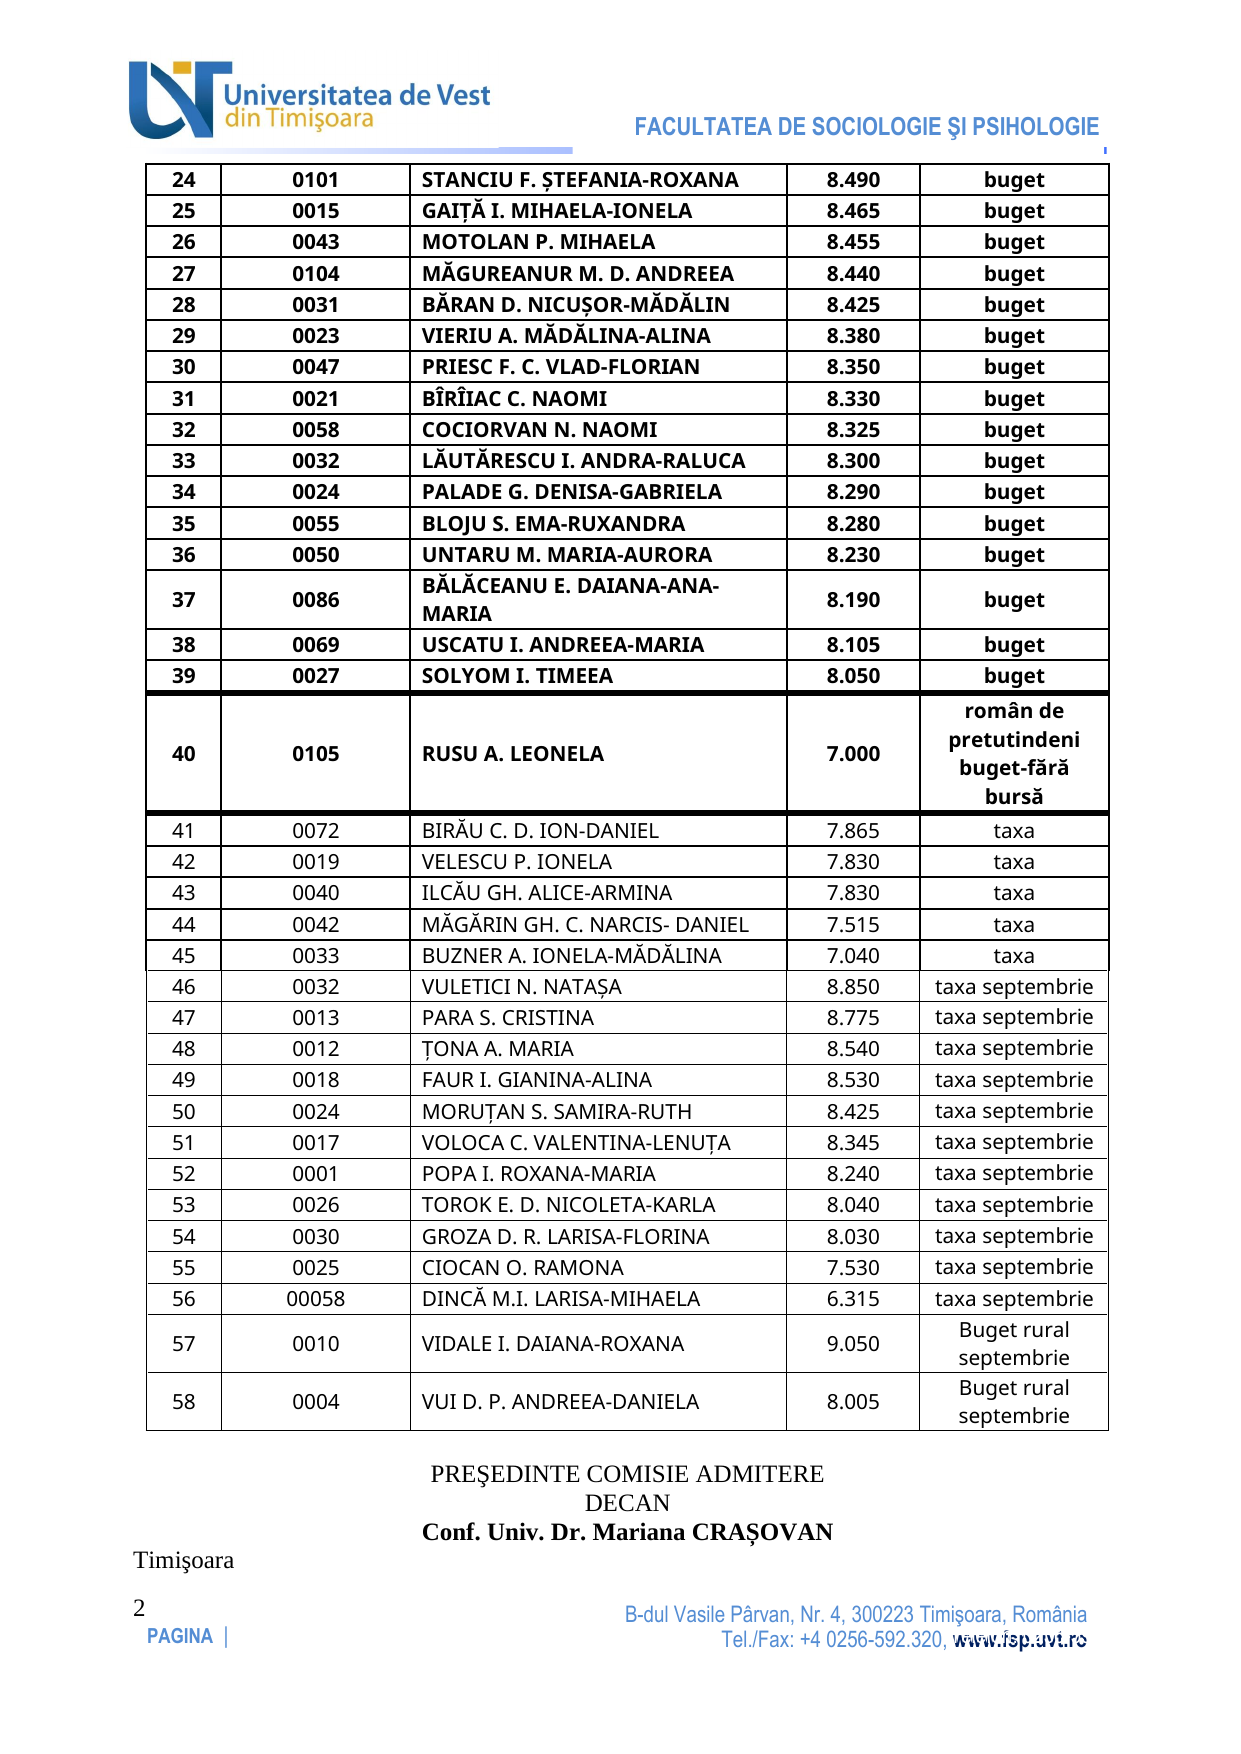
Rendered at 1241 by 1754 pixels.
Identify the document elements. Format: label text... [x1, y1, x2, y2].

table_cell USCATU I. ANDREEA-MARIA [411, 630, 786, 659]
table_cell taxa septembrie [920, 1251, 1108, 1282]
table_cell 8.425 [788, 290, 919, 319]
table_cell 7.040 [788, 941, 919, 970]
table_cell taxa [921, 878, 1108, 907]
table_cell BLOJU S. EMA-RUXANDRA [411, 508, 786, 537]
table_cell 0031 [222, 290, 409, 319]
table_cell SOLYOM I. TIMEEA [411, 661, 786, 690]
table_cell 0072 [222, 816, 409, 845]
table_cell 0026 [222, 1190, 410, 1220]
table_cell 0043 [222, 227, 409, 256]
table_cell buget [921, 477, 1108, 506]
table_cell STANCIU F. ȘTEFANIA-ROXANA [411, 165, 786, 194]
table_cell 7.000 [788, 696, 919, 810]
table_cell taxa [921, 847, 1108, 876]
table_cell buget [921, 630, 1108, 659]
table_cell 50 [147, 1096, 221, 1126]
table_cell 0017 [222, 1127, 410, 1157]
table_cell LĂUTĂRESCU I. ANDRA-RALUCA [411, 446, 786, 475]
table_cell 35 [147, 508, 220, 537]
table_cell 45 [147, 941, 220, 970]
table_cell 0027 [222, 661, 409, 690]
table_cell 41 [147, 816, 220, 845]
table_cell 0104 [222, 258, 409, 287]
table_cell 8.350 [788, 352, 919, 381]
table_cell 0025 [222, 1252, 410, 1282]
table_cell 8.465 [788, 196, 919, 225]
table_cell UNTARU M. MARIA-AURORA [411, 540, 786, 569]
table_cell 52 [147, 1159, 221, 1189]
table_cell 0030 [222, 1221, 410, 1251]
table_cell 32 [147, 415, 220, 444]
text DECAN [133, 1488, 1122, 1517]
table_cell 8.440 [788, 258, 919, 287]
table_cell BUZNER A. IONELA-MĂDĂLINA [411, 941, 786, 970]
table_cell 0086 [222, 571, 409, 628]
table_cell 57 [147, 1315, 221, 1372]
table_cell RUSU A. LEONELA [411, 696, 786, 810]
table_cell 8.775 [787, 1002, 919, 1032]
table_cell buget [921, 290, 1108, 319]
table_cell taxa [921, 816, 1108, 845]
table_cell 0018 [222, 1065, 410, 1095]
table_cell 37 [147, 571, 220, 628]
text Timişoara [133, 1546, 1122, 1574]
table_cell buget [921, 508, 1108, 537]
table_cell 7.830 [788, 878, 919, 907]
table_cell DINCĂ M.I. LARISA-MIHAELA [411, 1284, 786, 1314]
table_cell 0042 [222, 910, 409, 939]
table_cell 55 [147, 1252, 221, 1282]
table_cell 29 [147, 321, 220, 350]
table_cell BÎRÎIAC C. NAOMI [411, 383, 786, 412]
table_cell 8.240 [787, 1159, 919, 1189]
table_cell Buget rural septembrie [920, 1372, 1108, 1429]
table_cell buget [921, 571, 1108, 628]
text Conf. Univ. Dr. Mariana CRAȘOVAN [133, 1517, 1122, 1546]
table_cell VULETICI N. NATAȘA [411, 971, 786, 1001]
table_cell 0001 [222, 1159, 410, 1189]
table_cell MĂGUREANUR M. D. ANDREEA [411, 258, 786, 287]
table_cell buget [921, 165, 1108, 194]
table_cell BĂLĂCEANU E. DAIANA-ANA-MARIA [411, 571, 786, 628]
table_cell 7.830 [788, 847, 919, 876]
table_cell taxa [921, 941, 1108, 970]
table_cell 8.030 [787, 1221, 919, 1251]
table_cell MĂGĂRIN GH. C. NARCIS- DANIEL [411, 910, 786, 939]
table_cell 31 [147, 383, 220, 412]
table_cell 46 [147, 971, 221, 1001]
table_cell 00058 [222, 1284, 410, 1314]
table_cell 56 [147, 1284, 221, 1314]
table_cell 0101 [222, 165, 409, 194]
table_cell 8.380 [788, 321, 919, 350]
table_cell 8.290 [788, 477, 919, 506]
table_cell buget [921, 227, 1108, 256]
table_cell taxa septembrie [920, 1189, 1108, 1220]
table_cell PARA S. CRISTINA [411, 1002, 786, 1032]
table_cell buget [921, 383, 1108, 412]
table_cell 53 [147, 1190, 221, 1220]
table_cell 36 [147, 540, 220, 569]
table_cell 6.315 [787, 1284, 919, 1314]
table_cell ILCĂU GH. ALICE-ARMINA [411, 878, 786, 907]
table_cell BIRĂU C. D. ION-DANIEL [411, 816, 786, 845]
table_cell 0023 [222, 321, 409, 350]
table_cell 8.105 [788, 630, 919, 659]
table_cell 34 [147, 477, 220, 506]
table_cell 8.425 [787, 1096, 919, 1126]
table_cell 8.345 [787, 1127, 919, 1157]
table_cell 51 [147, 1127, 221, 1157]
table_cell 38 [147, 630, 220, 659]
table_cell GAIȚĂ I. MIHAELA-IONELA [411, 196, 786, 225]
table_cell COCIORVAN N. NAOMI [411, 415, 786, 444]
table_cell taxa septembrie [920, 1220, 1108, 1251]
table_cell 8.850 [787, 971, 919, 1001]
table_cell POPA I. ROXANA-MARIA [411, 1159, 786, 1189]
table_cell taxa septembrie [920, 1095, 1108, 1126]
table_cell 0032 [222, 446, 409, 475]
table_cell 0032 [222, 971, 410, 1001]
table_cell 0047 [222, 352, 409, 381]
table_cell CIOCAN O. RAMONA [411, 1252, 786, 1282]
table_cell MOTOLAN P. MIHAELA [411, 227, 786, 256]
table_cell 25 [147, 196, 220, 225]
table_cell taxa septembrie [920, 970, 1108, 1001]
table_cell 42 [147, 847, 220, 876]
table_cell 8.050 [788, 661, 919, 690]
table_cell 8.330 [788, 383, 919, 412]
table_cell 0105 [222, 696, 409, 810]
table_cell VOLOCA C. VALENTINA-LENUȚA [411, 1127, 786, 1157]
table_cell taxa septembrie [920, 1158, 1108, 1189]
table_cell 0058 [222, 415, 409, 444]
table_cell VIDALE I. DAIANA-ROXANA [411, 1315, 786, 1372]
table_cell taxa [921, 910, 1108, 939]
table_cell buget [921, 661, 1108, 690]
table_cell BĂRAN D. NICUȘOR-MĂDĂLIN [411, 290, 786, 319]
table_cell 27 [147, 258, 220, 287]
table_cell 8.300 [788, 446, 919, 475]
table_cell VELESCU P. IONELA [411, 847, 786, 876]
table_cell buget [921, 415, 1108, 444]
table_cell Buget rural septembrie [920, 1314, 1108, 1372]
table_cell 0024 [222, 477, 409, 506]
table_cell 0055 [222, 508, 409, 537]
picture [92, 50, 572, 154]
table_cell 30 [147, 352, 220, 381]
table_cell taxa septembrie [920, 1283, 1108, 1314]
table_cell 0015 [222, 196, 409, 225]
table_cell 8.540 [787, 1034, 919, 1064]
table_cell 58 [147, 1373, 221, 1429]
table_cell TOROK E. D. NICOLETA-KARLA [411, 1190, 786, 1220]
table_cell 8.190 [788, 571, 919, 628]
table_cell 0033 [222, 941, 409, 970]
table_cell buget [921, 196, 1108, 225]
table_cell 9.050 [787, 1315, 919, 1372]
table_cell taxa septembrie [920, 1033, 1108, 1064]
table_cell 26 [147, 227, 220, 256]
table_cell 0050 [222, 540, 409, 569]
table_cell buget [921, 352, 1108, 381]
table_cell 47 [147, 1002, 221, 1032]
table_cell 7.530 [787, 1252, 919, 1282]
table_cell buget [921, 540, 1108, 569]
table_cell 0069 [222, 630, 409, 659]
table_cell PRIESC F. C. VLAD-FLORIAN [411, 352, 786, 381]
table_cell 48 [147, 1034, 221, 1064]
table_cell ȚONA A. MARIA [411, 1034, 786, 1064]
table_cell 0040 [222, 878, 409, 907]
table_cell 8.005 [787, 1373, 919, 1429]
table_cell 8.490 [788, 165, 919, 194]
table_cell PALADE G. DENISA-GABRIELA [411, 477, 786, 506]
table_cell taxa septembrie [920, 1064, 1108, 1095]
table_cell 0024 [222, 1096, 410, 1126]
table_cell 43 [147, 878, 220, 907]
table_cell 39 [147, 661, 220, 690]
table_cell GROZA D. R. LARISA-FLORINA [411, 1221, 786, 1251]
table_cell român de pretutindeni buget-fără bursă [921, 696, 1108, 810]
table_cell taxa septembrie [920, 1126, 1108, 1157]
table_cell 8.040 [787, 1190, 919, 1220]
table_cell FAUR I. GIANINA-ALINA [411, 1065, 786, 1095]
table_cell 0013 [222, 1002, 410, 1032]
table_cell 49 [147, 1065, 221, 1095]
table_cell 40 [147, 696, 220, 810]
table_cell 28 [147, 290, 220, 319]
table_cell taxa septembrie [920, 1001, 1108, 1032]
table_cell 8.530 [787, 1065, 919, 1095]
table_cell 24 [147, 165, 220, 194]
table_cell VIERIU A. MĂDĂLINA-ALINA [411, 321, 786, 350]
table_cell 8.455 [788, 227, 919, 256]
table_cell 8.280 [788, 508, 919, 537]
table_cell 0004 [222, 1373, 410, 1429]
table_cell 8.325 [788, 415, 919, 444]
table_cell 0010 [222, 1315, 410, 1372]
table_cell buget [921, 321, 1108, 350]
table_cell 8.230 [788, 540, 919, 569]
table_cell VUI D. P. ANDREEA-DANIELA [411, 1373, 786, 1429]
table_cell 0019 [222, 847, 409, 876]
table_cell 7.865 [788, 816, 919, 845]
text PREŞEDINTE COMISIE ADMITERE [133, 1459, 1122, 1488]
table_cell buget [921, 446, 1108, 475]
table_cell buget [921, 258, 1108, 287]
table_cell 54 [147, 1221, 221, 1251]
table_cell 7.515 [788, 910, 919, 939]
table_cell 0021 [222, 383, 409, 412]
table_cell 33 [147, 446, 220, 475]
table_cell 0012 [222, 1034, 410, 1064]
table_cell 44 [147, 910, 220, 939]
table_cell MORUȚAN S. SAMIRA-RUTH [411, 1096, 786, 1126]
